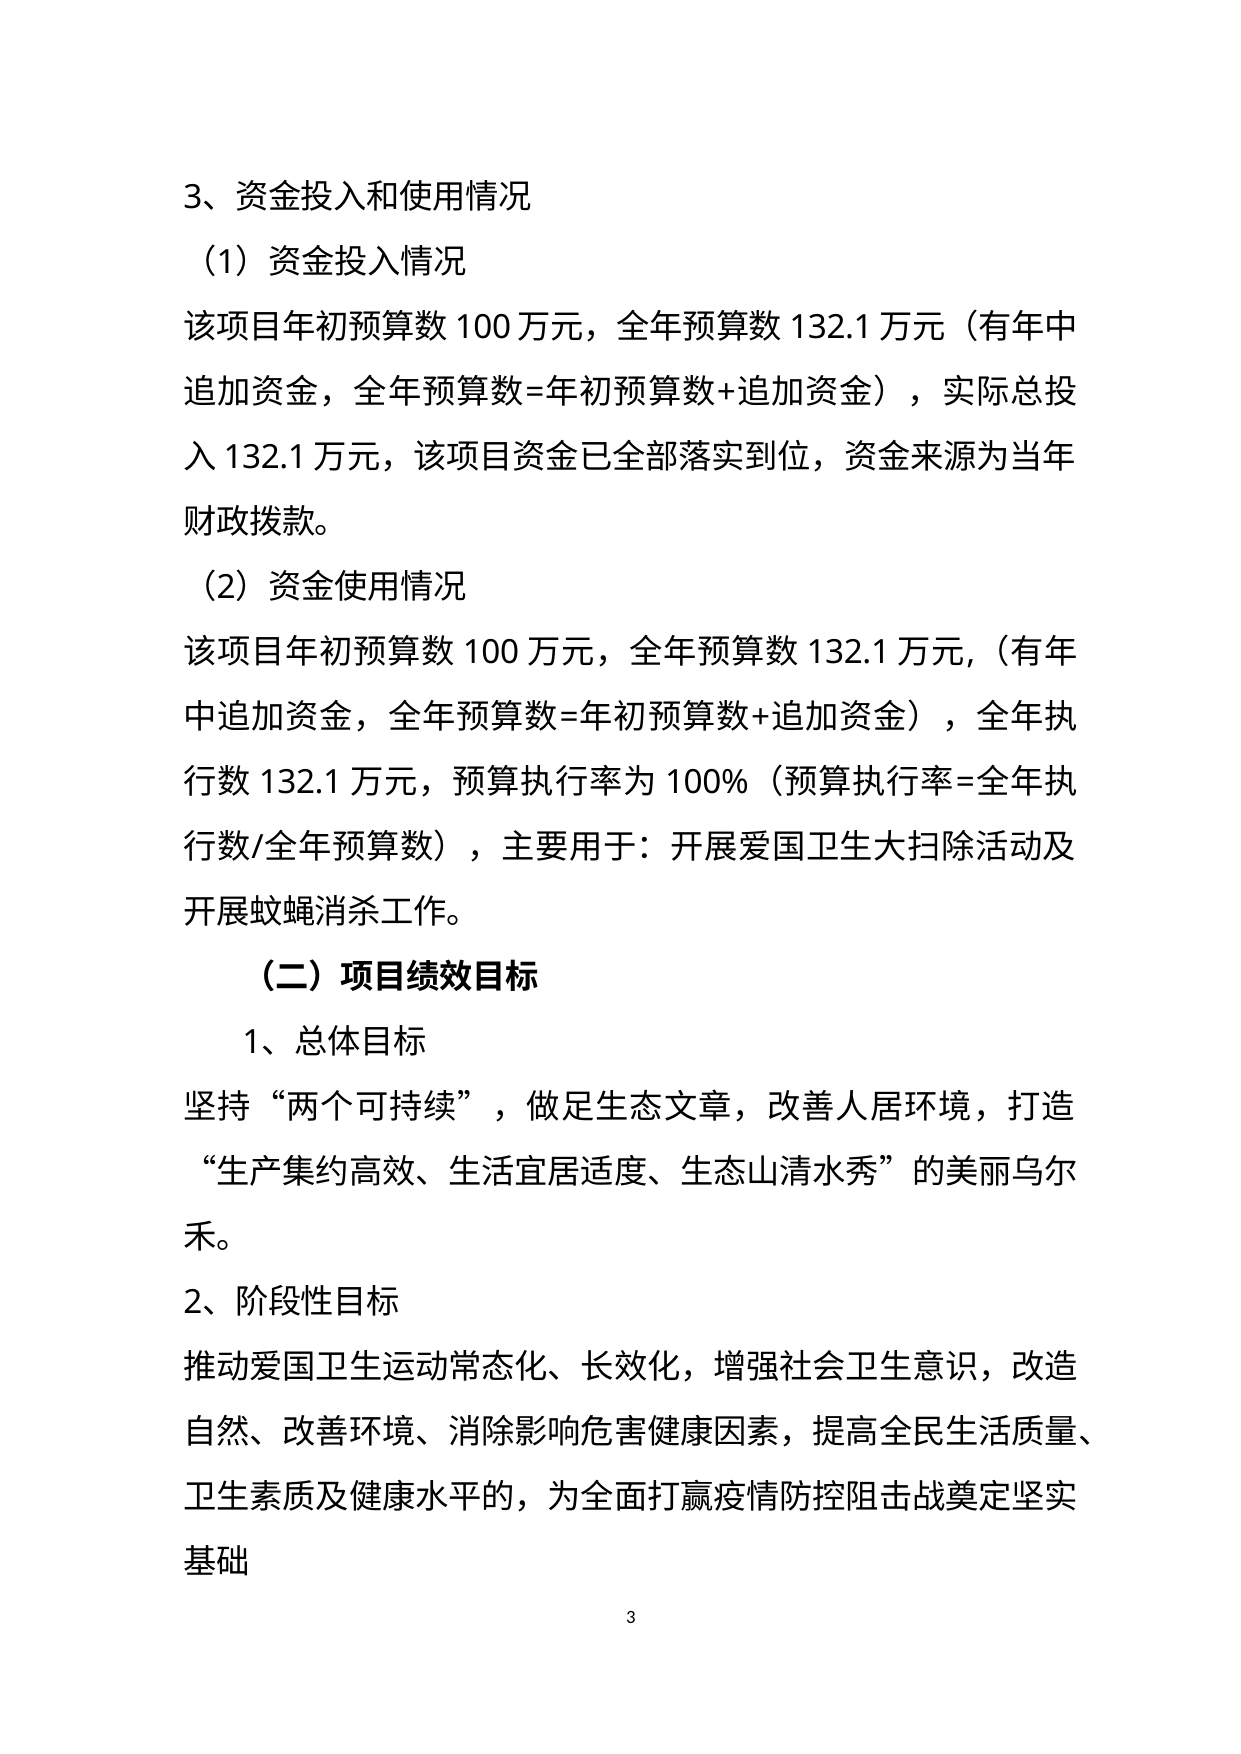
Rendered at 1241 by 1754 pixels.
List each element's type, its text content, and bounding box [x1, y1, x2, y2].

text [183, 162, 1078, 942]
text （二）项目绩效目标 [183, 942, 1078, 1007]
text 1、总体目标 坚持“两个可持续”，做足生态文章，改善人居环境，打造“生产集约高效、生活宜居适度、生态山清水秀”的美丽乌尔禾。 2、阶段性目标 推动爱国卫生运动常态化、长效化，增强社会卫生意识，改造自然、改善环境、消除影响危害健康因素，提高全民生活质量、卫生素质及健康水平的，为全面打赢疫情防控阻击战奠定坚实基础 [183, 1007, 1078, 1592]
